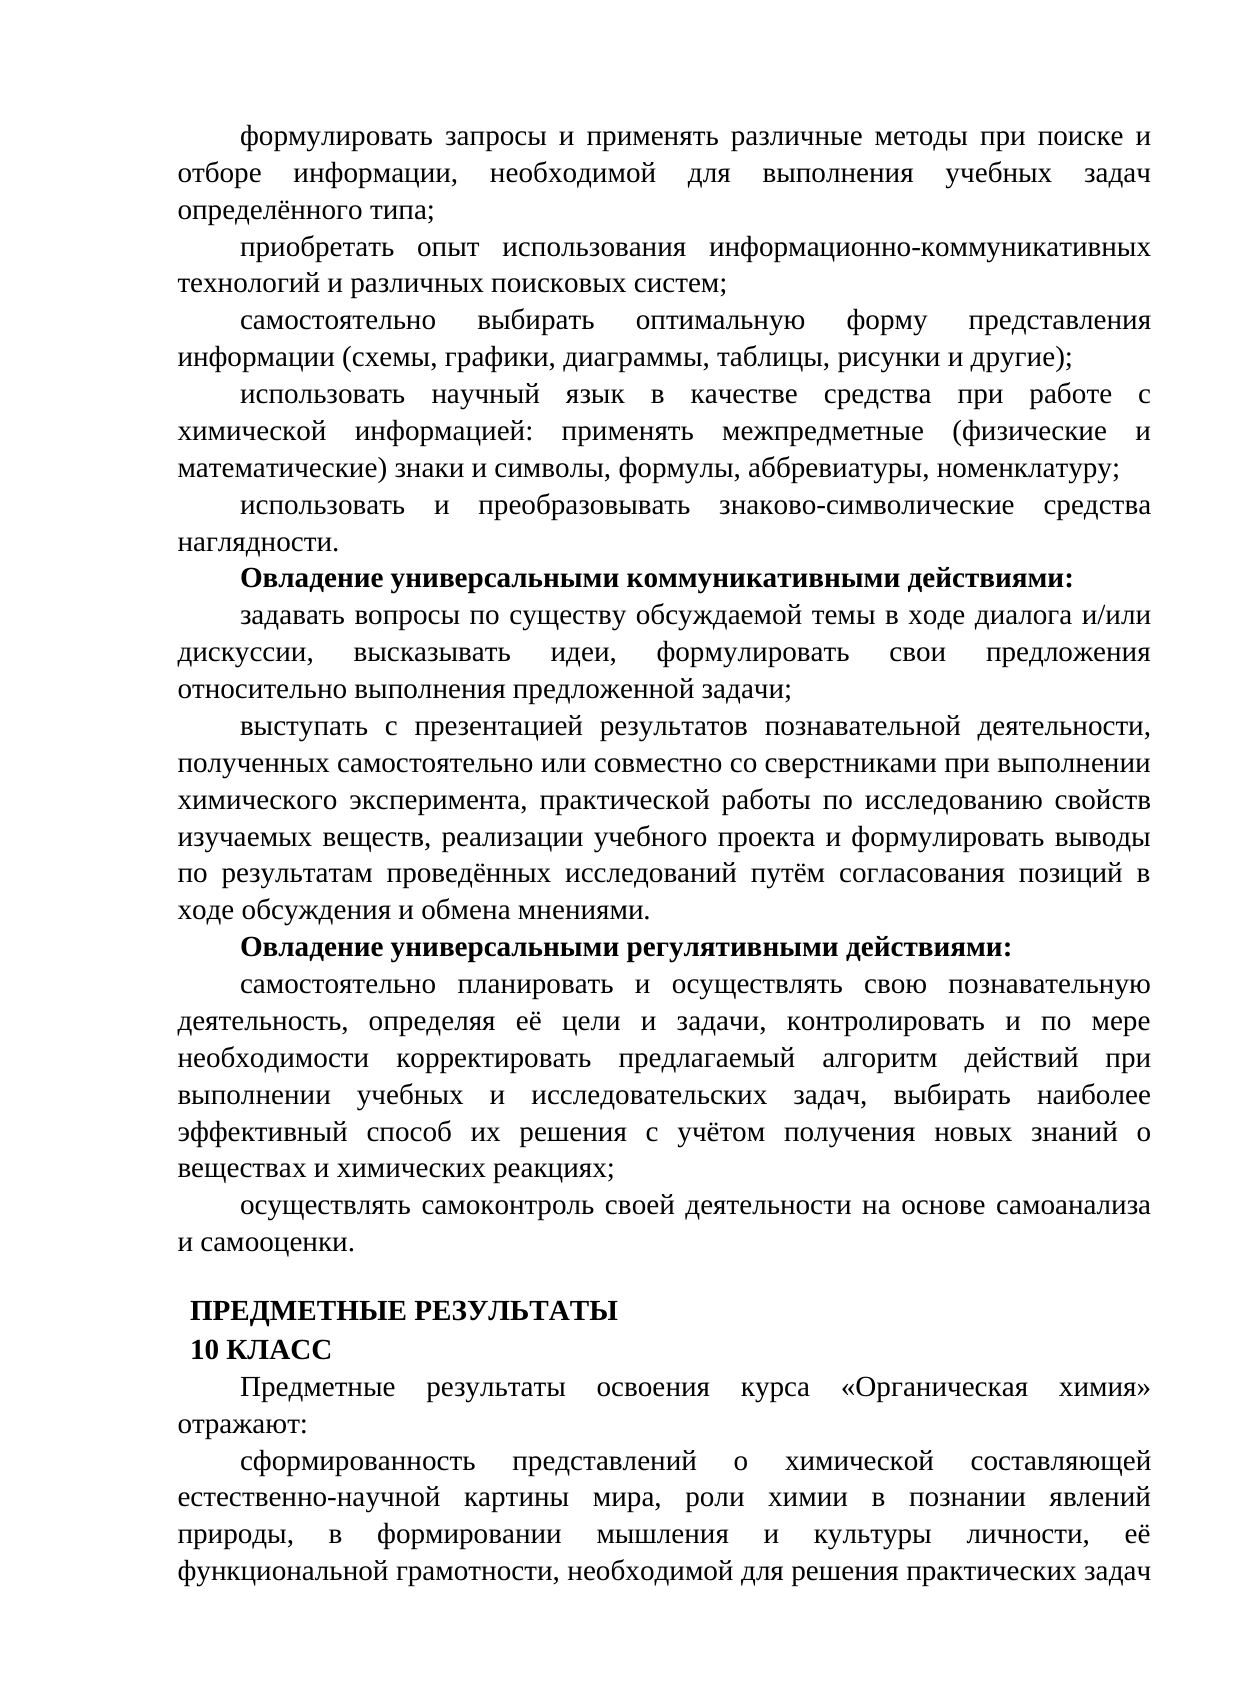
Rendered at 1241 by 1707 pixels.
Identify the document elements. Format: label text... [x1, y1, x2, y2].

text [177, 1443, 1152, 1587]
text использовать научный язык в качестве средства при работе с химической информацией: применять межпредметные (физические и математические) знаки и символы, формулы, аббревиатуры, номенклатуру; [177, 376, 1152, 483]
text формулировать запросы и применять различные методы при поиске и отборе информации, необходимой для выполнения учебных задач определённого типа; [177, 118, 1152, 225]
text использовать и преобразовывать знаково-символические средства наглядности. [177, 487, 1152, 557]
text приобретать опыт использования информационно-коммуникативных технологий и различных поисковых систем; [177, 229, 1152, 299]
text Предметные результаты освоения курса «Органическая химия» отражают: [177, 1369, 1152, 1439]
text самостоятельно выбирать оптимальную форму представления информации (схемы, графики, диаграммы, таблицы, рисунки и другие); [177, 302, 1152, 373]
text ПРЕДМЕТНЫЕ РЕЗУЛЬТАТЫ [190, 1293, 1152, 1327]
text Овладение универсальными коммуникативными действиями: [177, 561, 1152, 594]
text задавать вопросы по существу обсуждаемой темы в ходе диалога и/или дискуссии, высказывать идеи, формулировать свои предложения относительно выполнения предложенной задачи; [177, 597, 1152, 705]
text осуществлять самоконтроль своей деятельности на основе самоанализа и самооценки. [177, 1187, 1152, 1258]
text выступать с презентацией результатов познавательной деятельности, полученных самостоятельно или совместно со сверстниками при выполнении химического эксперимента, практической работы по исследованию свойств изучаемых веществ, реализации учебного проекта и формулировать выводы по результатам проведённых исследований путём согласования позиций в ходе обсуждения и обмена мнениями. [177, 708, 1152, 926]
text самостоятельно планировать и осуществлять свою познавательную деятельность, определяя её цели и задачи, контролировать и по мере необходимости корректировать предлагаемый алгоритм действий при выполнении учебных и исследовательских задач, выбирать наиболее эффективный способ их решения с учётом получения новых знаний о веществах и химических реакциях; [177, 966, 1152, 1184]
text 10 КЛАСС [190, 1332, 1152, 1366]
text Овладение универсальными регулятивными действиями: [177, 929, 1152, 963]
